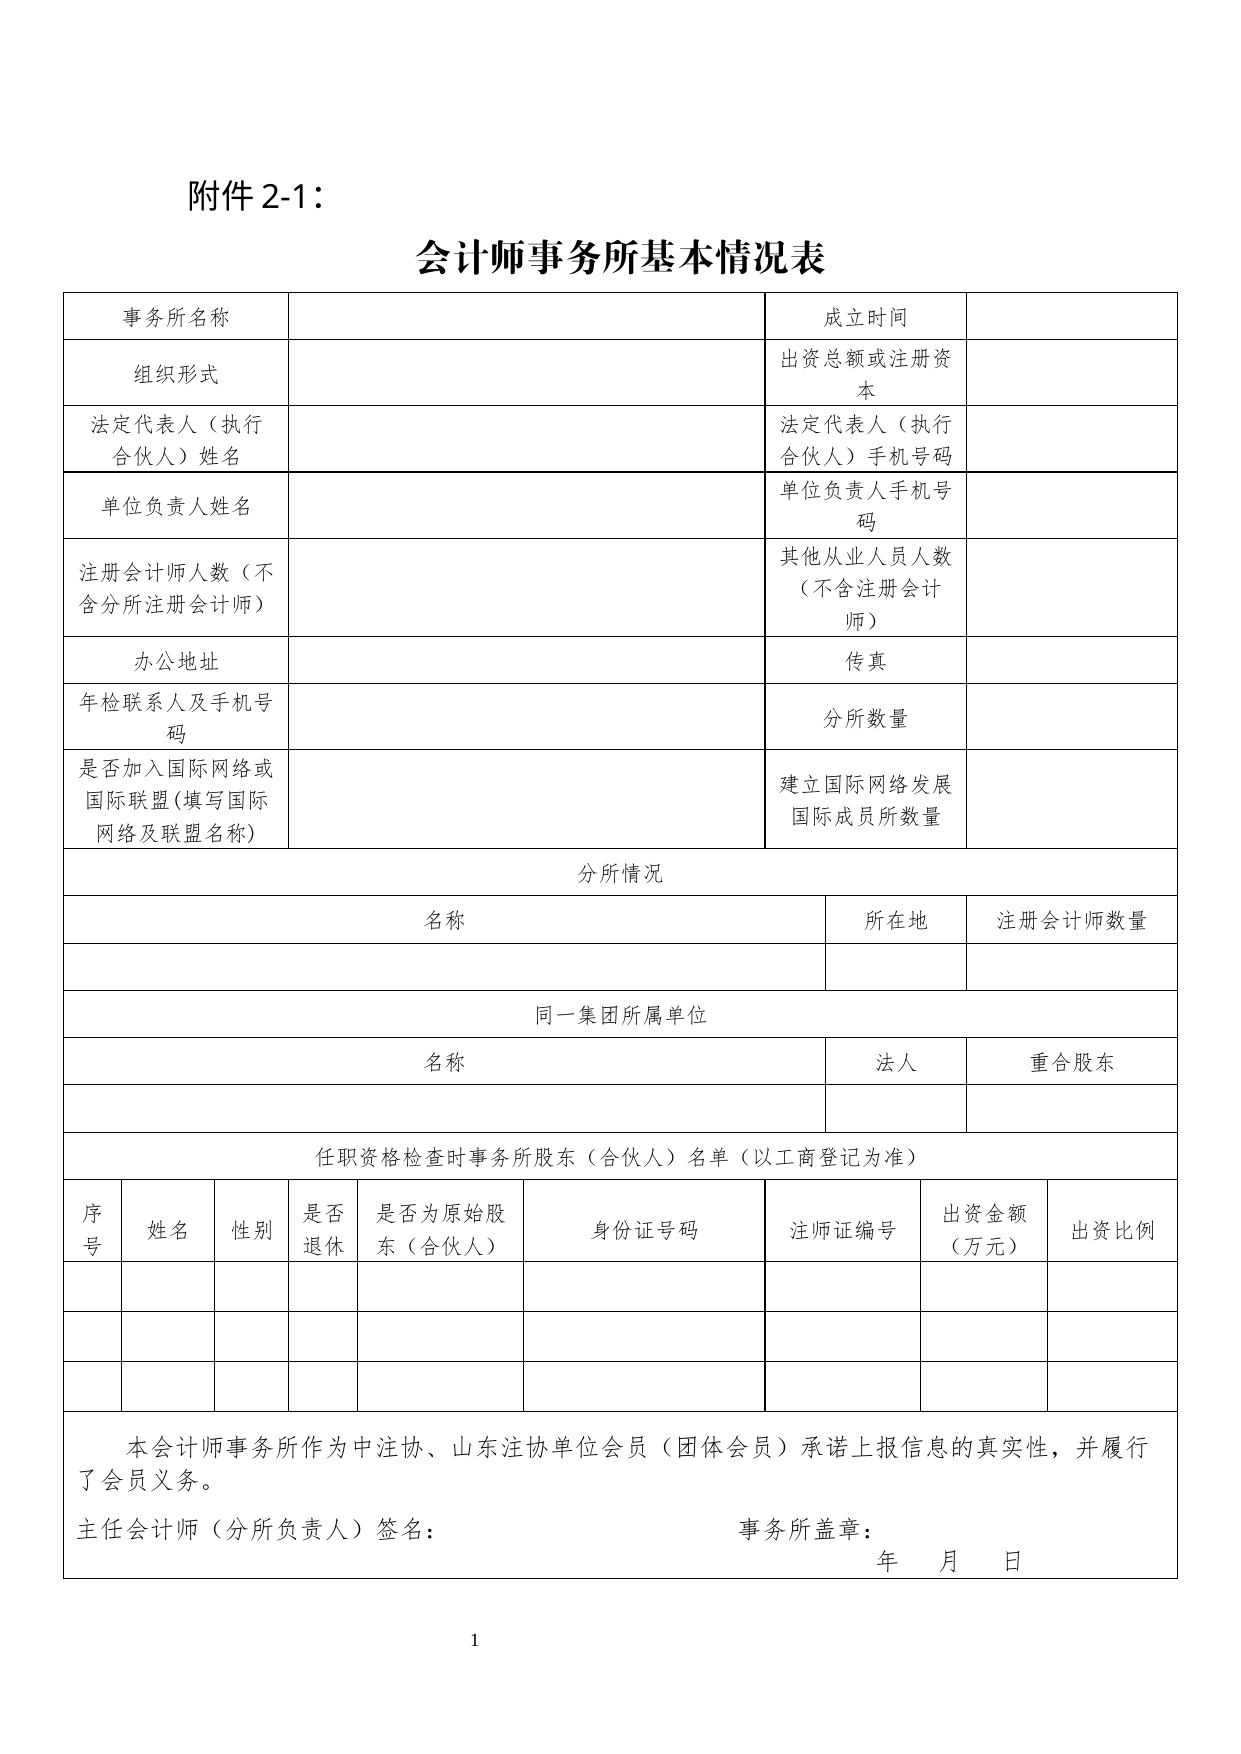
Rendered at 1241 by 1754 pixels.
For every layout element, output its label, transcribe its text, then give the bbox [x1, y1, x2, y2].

table_cell 任职资格检查时事务所股东（合伙人）名单（以工商登记为准） [64, 1133, 1177, 1179]
table_cell [1048, 1362, 1177, 1411]
table_cell [967, 944, 1177, 990]
table_cell [967, 340, 1177, 405]
table_header 事务所名称 [64, 293, 288, 339]
table_cell 注师证编号 [766, 1180, 920, 1261]
table_cell [766, 1262, 920, 1311]
table_cell [122, 1312, 214, 1361]
table_cell 身份证号码 [524, 1180, 764, 1261]
table_cell [122, 1262, 214, 1311]
table_cell 是否加入国际网络或国际联盟(填写国际网络及联盟名称) [64, 750, 288, 848]
table_cell 性别 [215, 1180, 288, 1261]
table_cell [289, 406, 764, 471]
table_cell 出资金额（万元） [921, 1180, 1047, 1261]
table_cell 注册会计师人数（不含分所注册会计师） [64, 539, 288, 636]
table_cell 法人 [826, 1038, 966, 1084]
table_cell [358, 1362, 523, 1411]
table_cell [1048, 1312, 1177, 1361]
table_cell 出资比例 [1048, 1180, 1177, 1261]
table_cell [64, 1262, 121, 1311]
table_cell 年检联系人及手机号码 [64, 684, 288, 749]
table_cell [64, 1085, 825, 1132]
table_cell [289, 637, 764, 683]
table_cell [64, 1312, 121, 1361]
table_cell 重合股东 [967, 1038, 1177, 1084]
table_cell [215, 1362, 288, 1411]
table_cell [967, 637, 1177, 683]
table_cell [215, 1312, 288, 1361]
table_cell [358, 1312, 523, 1361]
table_cell [967, 684, 1177, 749]
table_cell 传真 [766, 637, 966, 683]
table_cell 注册会计师数量 [967, 896, 1177, 942]
table_cell 名称 [64, 1038, 825, 1084]
table_cell 单位负责人姓名 [64, 473, 288, 537]
table_cell [921, 1262, 1047, 1311]
table_cell 是否为原始股东（合伙人） [358, 1180, 523, 1261]
table_cell [358, 1262, 523, 1311]
table_cell 出资总额或注册资本 [766, 340, 966, 405]
table_cell 同一集团所属单位 [64, 991, 1177, 1037]
table_cell 是否退休 [289, 1180, 357, 1261]
table_cell 组织形式 [64, 340, 288, 405]
table_cell [967, 473, 1177, 537]
table_cell [826, 944, 966, 990]
table_cell 分所情况 [64, 849, 1177, 895]
table_cell 姓名 [122, 1180, 214, 1261]
table_cell [766, 1362, 920, 1411]
table_cell [289, 473, 764, 537]
table_cell [766, 1312, 920, 1361]
table_cell [289, 539, 764, 636]
table_cell [289, 684, 764, 749]
table_cell 名称 [64, 896, 825, 942]
table_cell [289, 340, 764, 405]
table_cell [826, 1085, 966, 1132]
table_cell [921, 1362, 1047, 1411]
text 附件2-1： [187, 162, 1053, 227]
table_cell 法定代表人（执行合伙人）手机号码 [766, 406, 966, 471]
table_cell [122, 1362, 214, 1411]
table_cell [289, 1362, 357, 1411]
table_cell [1048, 1262, 1177, 1311]
table_header 成立时间 [766, 293, 966, 339]
table_cell [967, 750, 1177, 848]
table_cell [967, 1085, 1177, 1132]
table_header [967, 293, 1177, 339]
table_cell [64, 1362, 121, 1411]
table_cell 本会计师事务所作为中注协、山东注协单位会员（团体会员）承诺上报信息的真实性，并履行了会员义务。 主任会计师（分所负责人）签名： 事务所盖章： 年 月 日 [64, 1412, 1177, 1578]
table_cell [524, 1312, 764, 1361]
table_cell 办公地址 [64, 637, 288, 683]
table_cell [289, 750, 764, 848]
table_cell 分所数量 [766, 684, 966, 749]
table_cell 法定代表人（执行 合伙人）姓名 [64, 406, 288, 471]
table_cell [921, 1312, 1047, 1361]
table_cell 所在地 [826, 896, 966, 942]
table_cell [289, 1262, 357, 1311]
table_cell [967, 406, 1177, 471]
table_cell [524, 1362, 764, 1411]
table_cell [967, 539, 1177, 636]
table_cell [524, 1262, 764, 1311]
table_header [289, 293, 764, 339]
table_cell 其他从业人员人数 （不含注册会计师） [766, 539, 966, 636]
table_cell [64, 944, 825, 990]
table_cell 序号 [64, 1180, 121, 1261]
table_cell [289, 1312, 357, 1361]
table_cell 单位负责人手机号码 [766, 473, 966, 537]
text 会计师事务所基本情况表 [187, 227, 1053, 292]
table_cell [215, 1262, 288, 1311]
table_cell 建立国际网络发展国际成员所数量 [766, 750, 966, 848]
